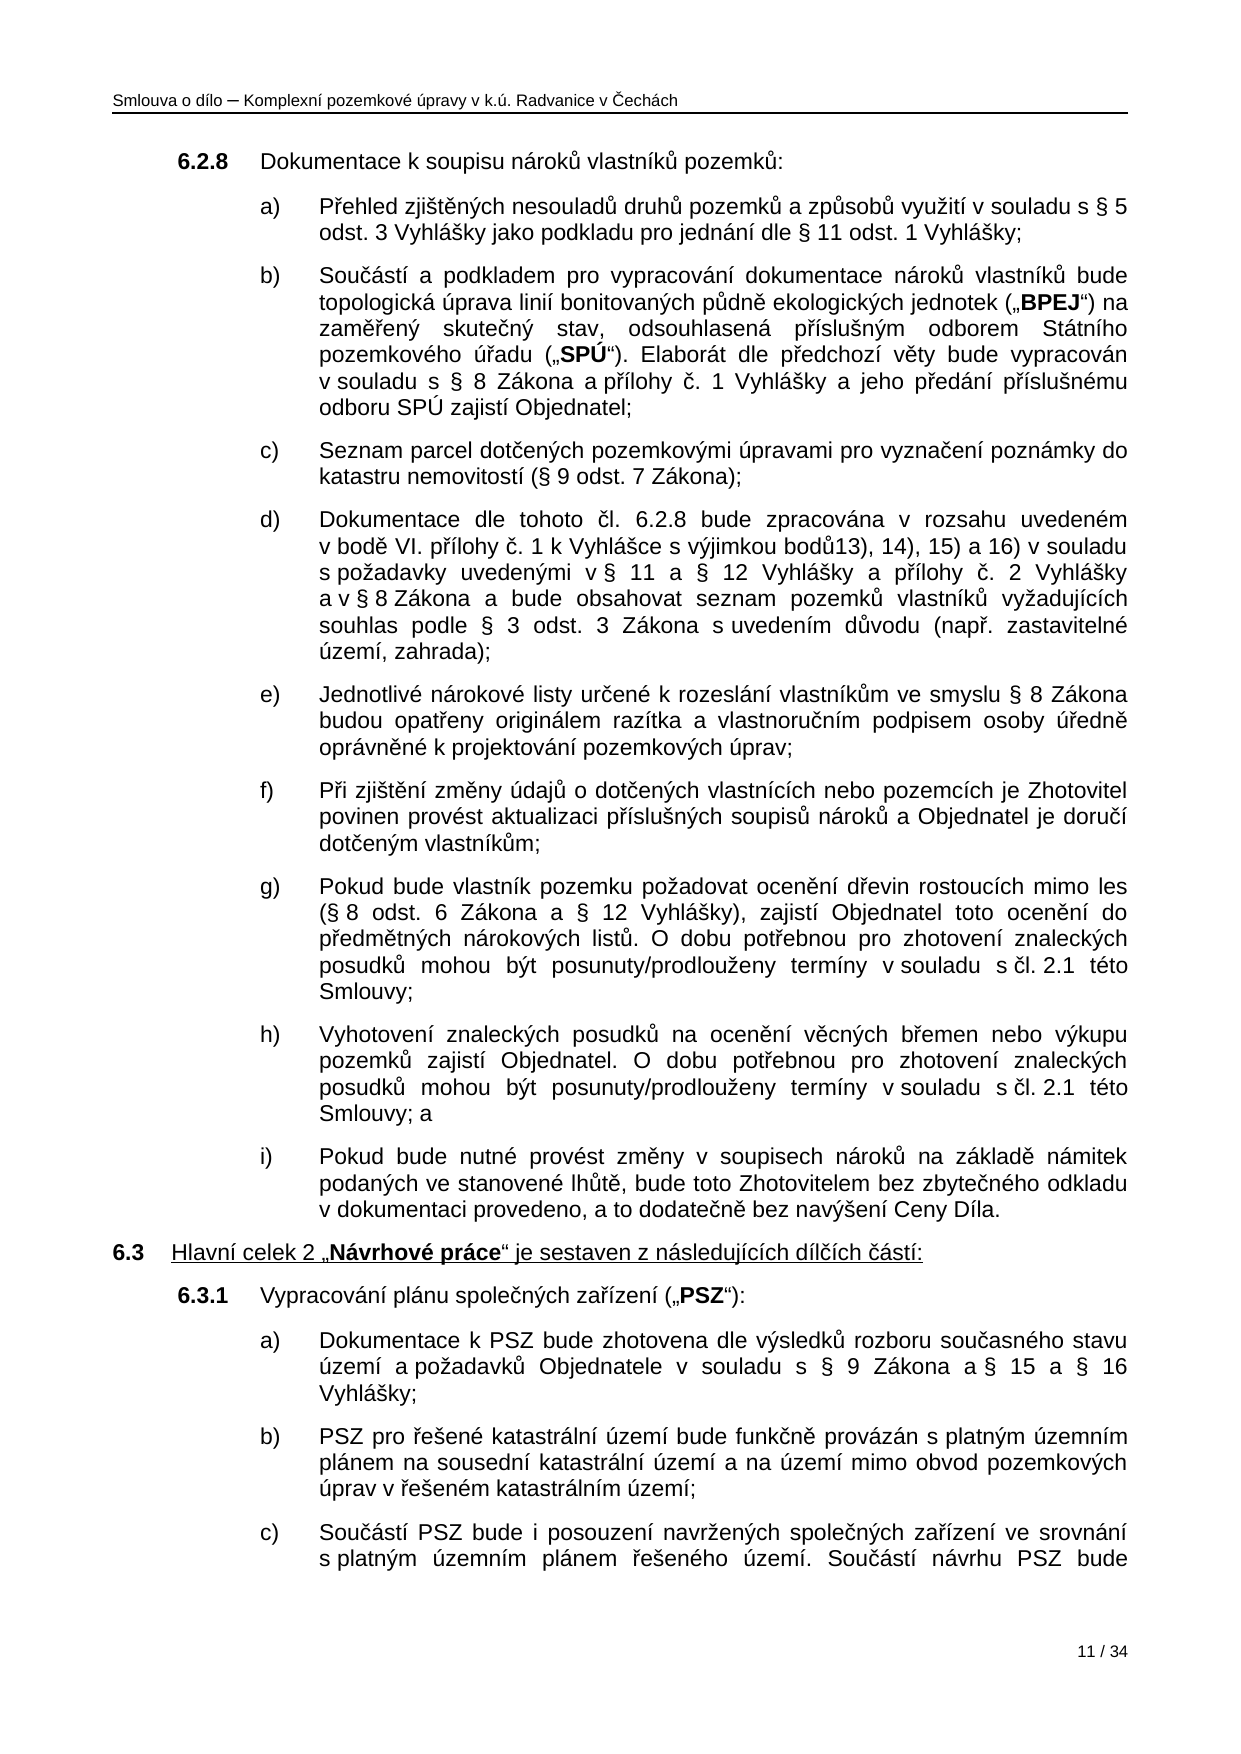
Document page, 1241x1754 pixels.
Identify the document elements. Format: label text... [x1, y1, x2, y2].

list Pokud bude vlastník pozemku požadovat ocenění dřevin rostoucích mimo les (§ 8 odst. 6 Zákona a § 12 Vyhlášky), zajistí Objednatel toto ocenění do předmětných nárokových listů. O dobu potřebnou pro zhotovení znaleckých posudků mohou být posunuty/prodlouženy termíny v souladu s čl. 2.1 této Smlouvy; [260, 873, 1128, 1004]
list Pokud bude nutné provést změny v soupisech nároků na základě námitek podaných ve stanovené lhůtě, bude toto Zhotovitelem bez zbytečného odkladu v dokumentaci provedeno, a to dodatečně bez navýšení Ceny Díla. [260, 1143, 1128, 1222]
list Seznam parcel dotčených pozemkovými úpravami pro vyznačení poznámky do katastru nemovitostí (§ 9 odst. 7 Zákona); [260, 437, 1128, 490]
list Vyhotovení znaleckých posudků na ocenění věcných břemen nebo výkupu pozemků zajistí Objednatel. O dobu potřebnou pro zhotovení znaleckých posudků mohou být posunuty/prodlouženy termíny v souladu s čl. 2.1 této Smlouvy; a [260, 1021, 1128, 1126]
list PSZ pro řešené katastrální území bude funkčně provázán s platným územním plánem na sousední katastrální území a na území mimo obvod pozemkových úprav v řešeném katastrálním území; [260, 1423, 1128, 1502]
text Vypracování plánu společných zařízení („PSZ“): [177, 1282, 1128, 1308]
list Jednotlivé nárokové listy určené k rozeslání vlastníkům ve smyslu § 8 Zákona budou opatřeny originálem razítka a vlastnoručním podpisem osoby úředně oprávněné k projektování pozemkových úprav; [260, 681, 1128, 760]
list Součástí a podkladem pro vypracování dokumentace nároků vlastníků bude topologická úprava linií bonitovaných půdně ekologických jednotek („BPEJ“) na zaměřený skutečný stav, odsouhlasená příslušným odborem Státního pozemkového úřadu („SPÚ“). Elaborát dle předchozí věty bude vypracován v souladu s § 8 Zákona a přílohy č. 1 Vyhlášky a jeho předání příslušnému odboru SPÚ zajistí Objednatel; [260, 262, 1128, 420]
text Hlavní celek 2 „Návrhové práce“ je sestaven z následujících dílčích částí: [112, 1239, 1128, 1265]
list Při zjištění změny údajů o dotčených vlastnících nebo pozemcích je Zhotovitel povinen provést aktualizaci příslušných soupisů nároků a Objednatel je doručí dotčeným vlastníkům; [260, 777, 1128, 856]
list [260, 1518, 1128, 1571]
text Dokumentace k soupisu nároků vlastníků pozemků: [177, 148, 1128, 174]
list Přehled zjištěných nesouladů druhů pozemků a způsobů využití v souladu s § 5 odst. 3 Vyhlášky jako podkladu pro jednání dle § 11 odst. 1 Vyhlášky; [260, 193, 1128, 246]
list Dokumentace dle tohoto čl. 6.2.8 bude zpracována v rozsahu uvedeném v bodě VI. přílohy č. 1 k Vyhlášce s výjimkou bodů13), 14), 15) a 16) v souladu s požadavky uvedenými v § 11 a § 12 Vyhlášky a přílohy č. 2 Vyhlášky a v § 8 Zákona a bude obsahovat seznam pozemků vlastníků vyžadujících souhlas podle § 3 odst. 3 Zákona s uvedením důvodu (např. zastavitelné území, zahrada); [260, 506, 1128, 664]
list Dokumentace k PSZ bude zhotovena dle výsledků rozboru současného stavu území a požadavků Objednatele v souladu s § 9 Zákona a § 15 a § 16 Vyhlášky; [260, 1327, 1128, 1406]
